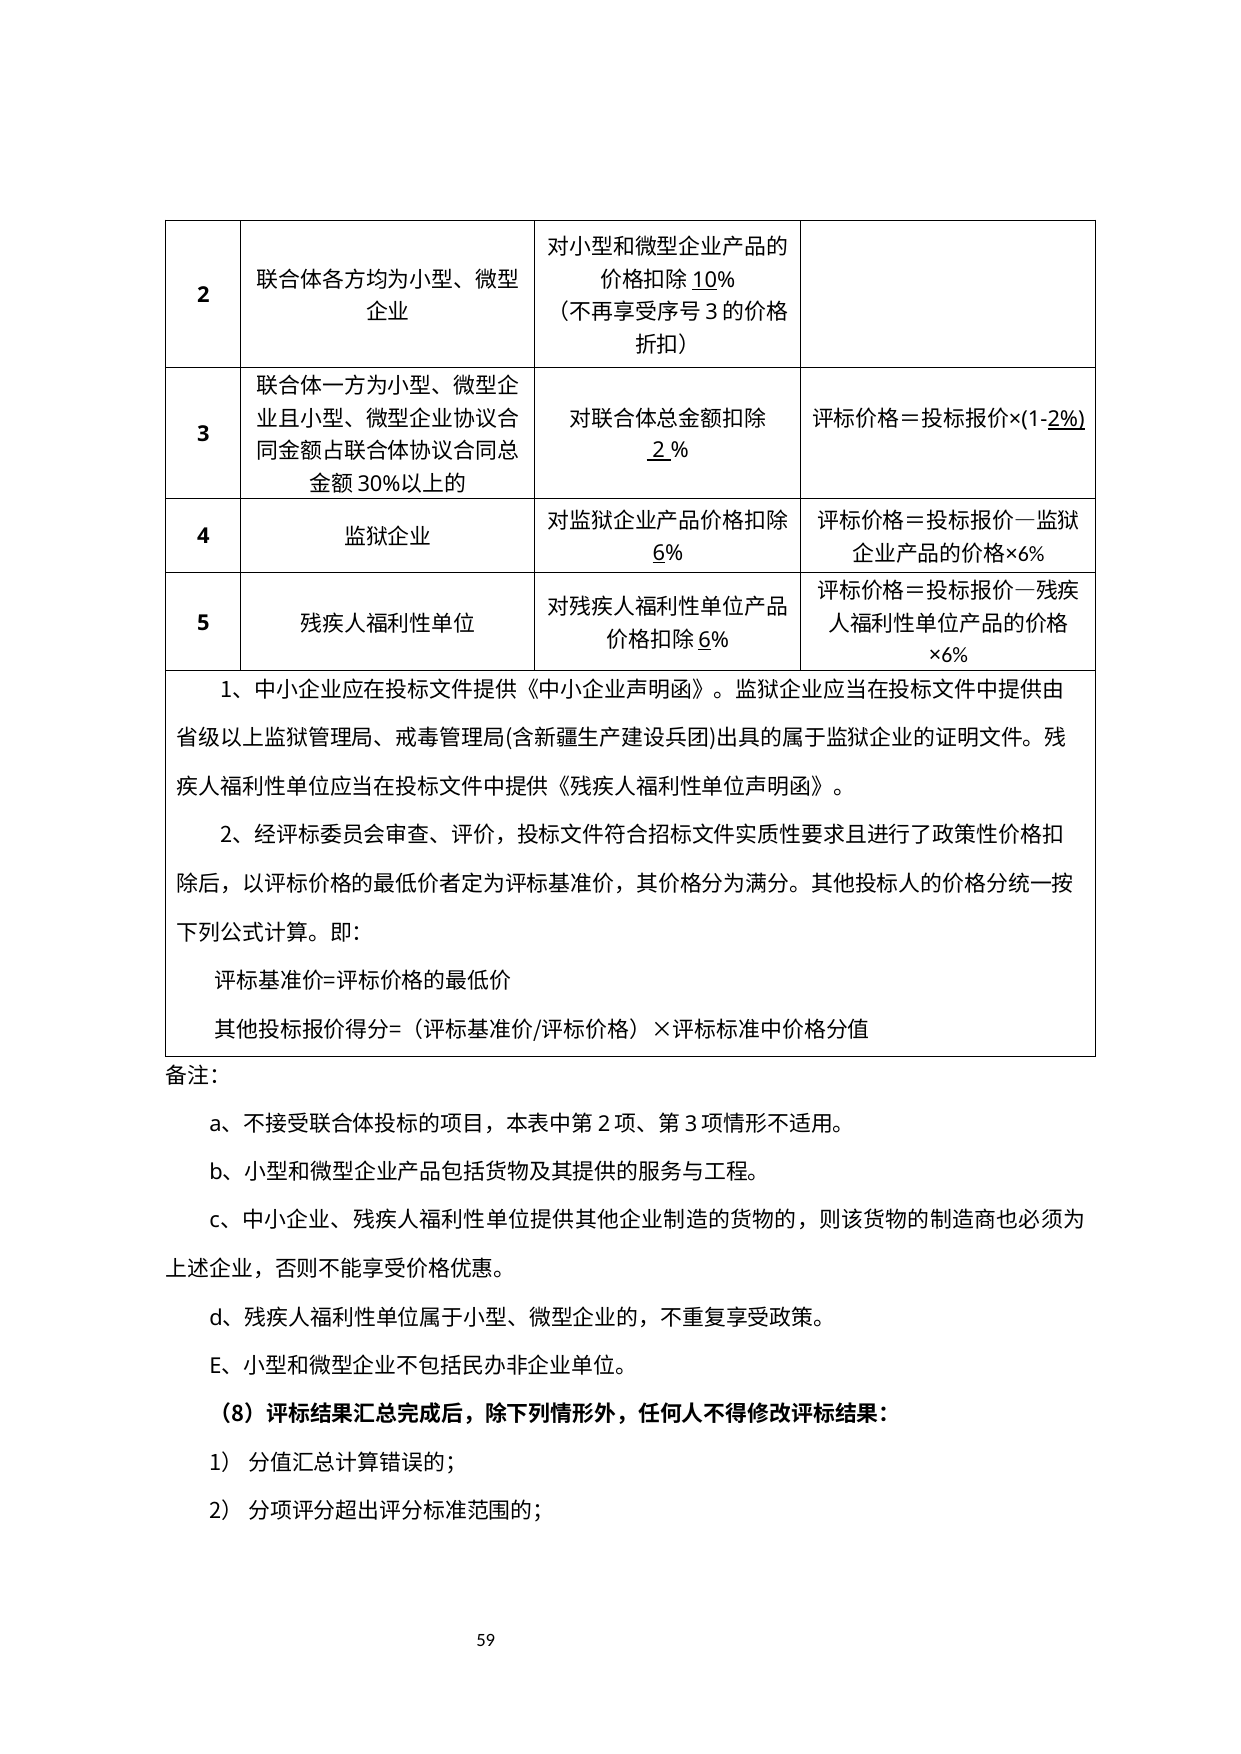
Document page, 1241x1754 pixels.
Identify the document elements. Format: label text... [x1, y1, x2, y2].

table_cell 联合体各方均为小型、微型企业 [241, 221, 534, 367]
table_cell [801, 221, 1095, 367]
text c、中小企业、残疾人福利性单位提供其他企业制造的货物的，则该货物的制造商也必须为上述企业，否则不能享受价格优惠。 [165, 1202, 1087, 1283]
table_cell 5 [166, 573, 240, 670]
text b、小型和微型企业产品包括货物及其提供的服务与工程。 [165, 1154, 1087, 1186]
table_cell 监狱企业 [241, 499, 534, 572]
table_cell 残疾人福利性单位 [241, 573, 534, 670]
table_cell 对小型和微型企业产品的价格扣除10% （不再享受序号3的价格折扣） [535, 221, 800, 367]
table_cell 评标价格＝投标报价×(1-2%) [801, 368, 1095, 498]
table_cell 1、中小企业应在投标文件提供《中小企业声明函》。监狱企业应当在投标文件中提供由省级以上监狱管理局、戒毒管理局(含新疆生产建设兵团)出具的属于监狱企业的证明文件。残疾人福利性单位应当在投标文件中提供《残疾人福利性单位声明函》。 2、经评标委员会审查、评价，投标文件符合招标文件实质性要求且进行了政策性价格扣除后，以评标价格的最低价者定为评标基准价，其价格分为满分。其他投标人的价格分统一按下列公式计算。即： 评标基准价=评标价格的最低价 其他投标报价得分=（评标基准价/评标价格）×评标标准中价格分值 [166, 671, 1095, 1056]
text （8）评标结果汇总完成后，除下列情形外，任何人不得修改评标结果： [165, 1396, 1087, 1428]
text a、不接受联合体投标的项目，本表中第2项、第3项情形不适用。 [165, 1106, 1087, 1138]
table_cell 对残疾人福利性单位产品价格扣除6% [535, 573, 800, 670]
table_cell 对监狱企业产品价格扣除6% [535, 499, 800, 572]
text 备注： [165, 1057, 1087, 1090]
table_cell 4 [166, 499, 240, 572]
text E、小型和微型企业不包括民办非企业单位。 [165, 1348, 1087, 1380]
text d、残疾人福利性单位属于小型、微型企业的，不重复享受政策。 [165, 1299, 1087, 1332]
table_cell 对联合体总金额扣除 2 % [535, 368, 800, 498]
table_cell 评标价格＝投标报价—残疾人福利性单位产品的价格×6% [801, 573, 1095, 670]
text 2） 分项评分超出评分标准范围的； [165, 1493, 1087, 1525]
table_cell 评标价格＝投标报价—监狱企业产品的价格×6% [801, 499, 1095, 572]
table_cell 2 [166, 221, 240, 367]
table_cell 3 [166, 368, 240, 498]
table_cell 联合体一方为小型、微型企业且小型、微型企业协议合同金额占联合体协议合同总金额30%以上的 [241, 368, 534, 498]
text 1） 分值汇总计算错误的； [165, 1444, 1087, 1477]
